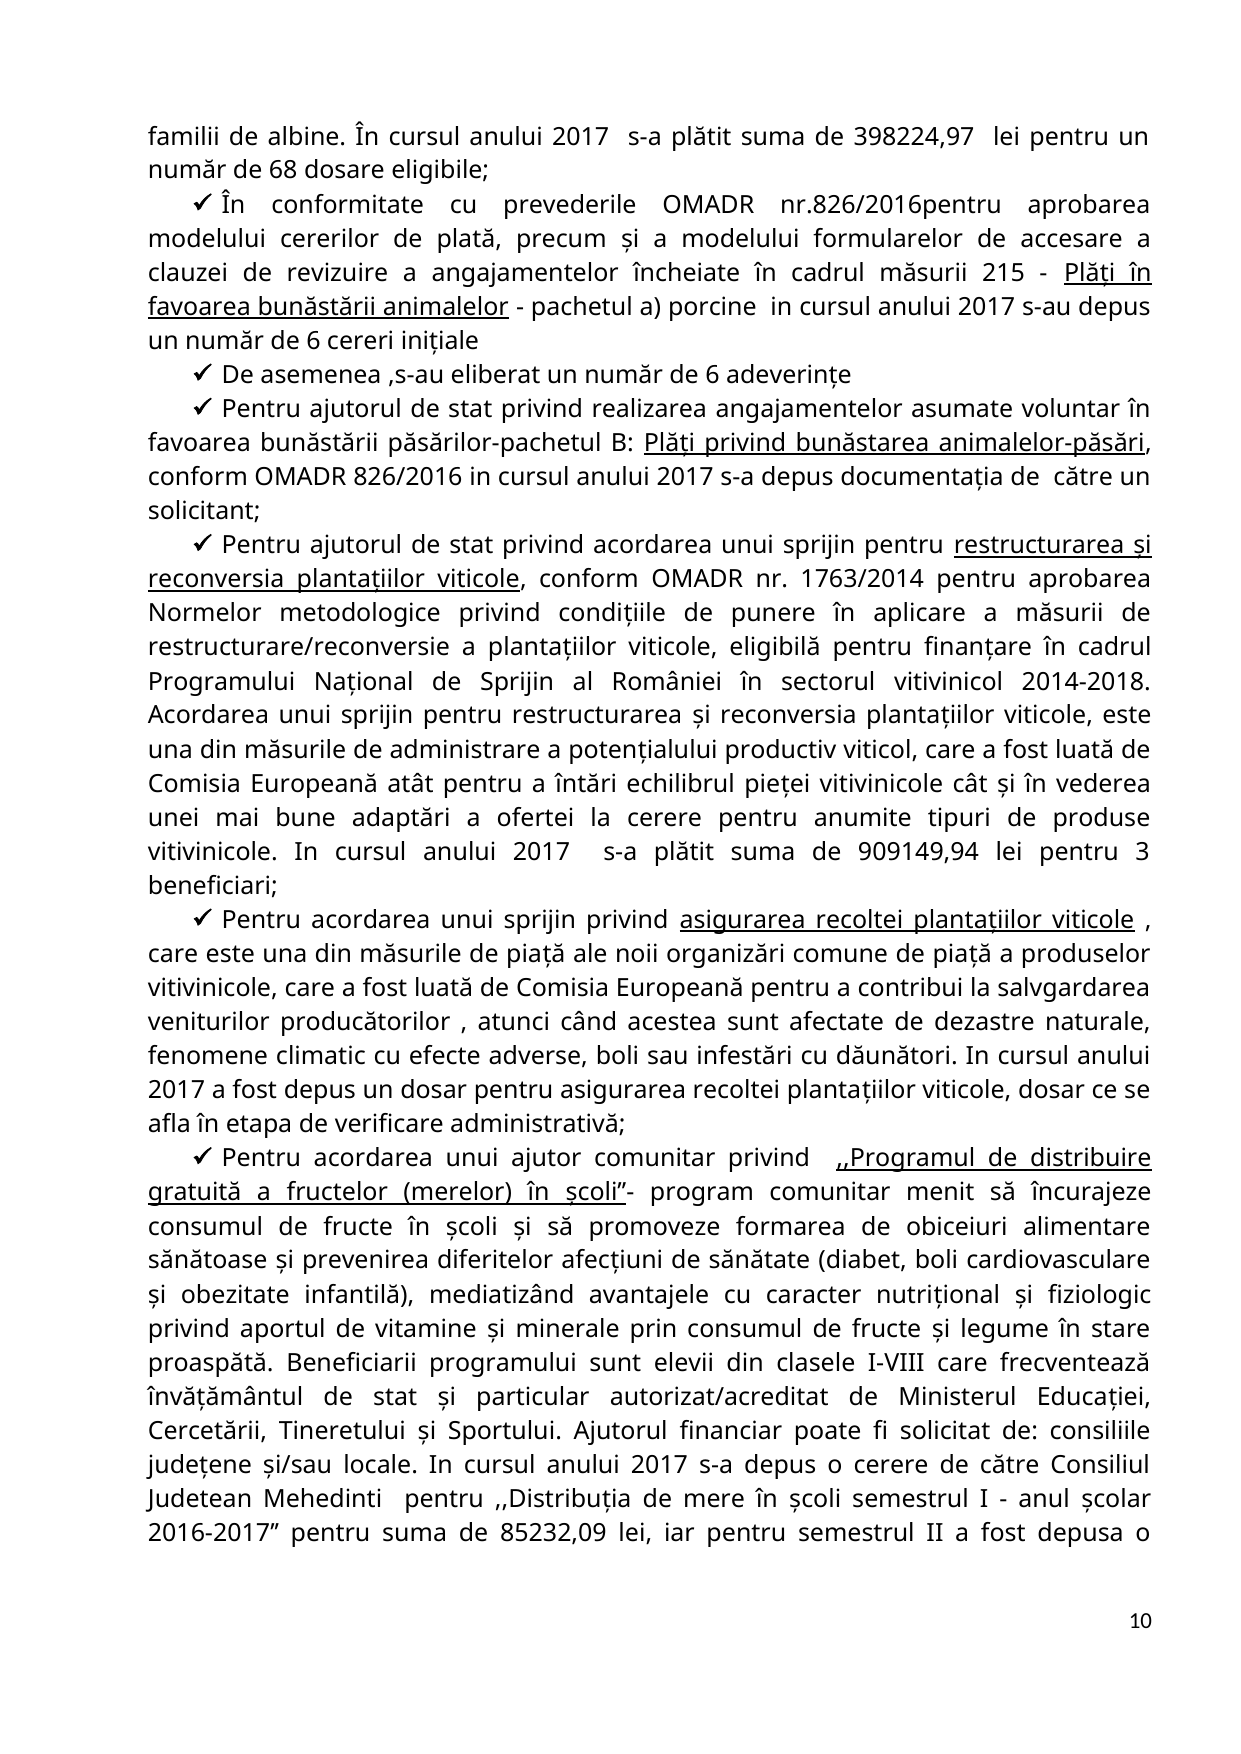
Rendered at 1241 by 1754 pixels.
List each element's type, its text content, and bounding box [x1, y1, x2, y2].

list Pentru acordarea unui sprijin privind asigurarea recoltei plantaţiilor viticole , care este una din măsurile de piaţă ale noii organizări comune de piaţă a produselor vitivinicole, care a fost luată de Comisia Europeană pentru a contribui la salvgardarea veniturilor producătorilor , atunci când acestea sunt afectate de dezastre naturale, fenomene climatic cu efecte adverse, boli sau infestări cu dăunători. In cursul anului 2017 a fost depus un dosar pentru asigurarea recoltei plantaţiilor viticole, dosar ce se afla în etapa de verificare administrativă; [148, 902, 1152, 1140]
list Pentru ajutorul de stat privind realizarea angajamentelor asumate voluntar în favoarea bunăstării păsărilor-pachetul B: Plăţi privind bunăstarea animalelor-păsări, conform OMADR 826/2016 in cursul anului 2017 s-a depus documentația de către un solicitant; [148, 391, 1152, 527]
list De asemenea ,s-au eliberat un număr de 6 adeverințe [148, 357, 1152, 391]
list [148, 118, 1152, 186]
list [148, 1140, 1152, 1549]
list Pentru ajutorul de stat privind acordarea unui sprijin pentru restructurarea şi reconversia plantaţiilor viticole, conform OMADR nr. 1763/2014 pentru aprobarea Normelor metodologice privind condiţiile de punere în aplicare a măsurii de restructurare/reconversie a plantaţiilor viticole, eligibilă pentru finanţare în cadrul Programului Naţional de Sprijin al României în sectorul vitivinicol 2014-2018. Acordarea unui sprijin pentru restructurarea şi reconversia plantaţiilor viticole, este una din măsurile de administrare a potenţialului productiv viticol, care a fost luată de Comisia Europeană atât pentru a întări echilibrul pieţei vitivinicole cât şi în vederea unei mai bune adaptări a ofertei la cerere pentru anumite tipuri de produse vitivinicole. In cursul anului 2017 s-a plătit suma de 909149,94 lei pentru 3 beneficiari; [148, 527, 1152, 902]
list În conformitate cu prevederile OMADR nr.826/2016pentru aprobarea modelului cererilor de plată, precum şi a modelului formularelor de accesare a clauzei de revizuire a angajamentelor încheiate în cadrul măsurii 215 - Plăţi în favoarea bunăstării animalelor - pachetul a) porcine in cursul anului 2017 s-au depus un număr de 6 cereri inițiale [148, 186, 1152, 357]
